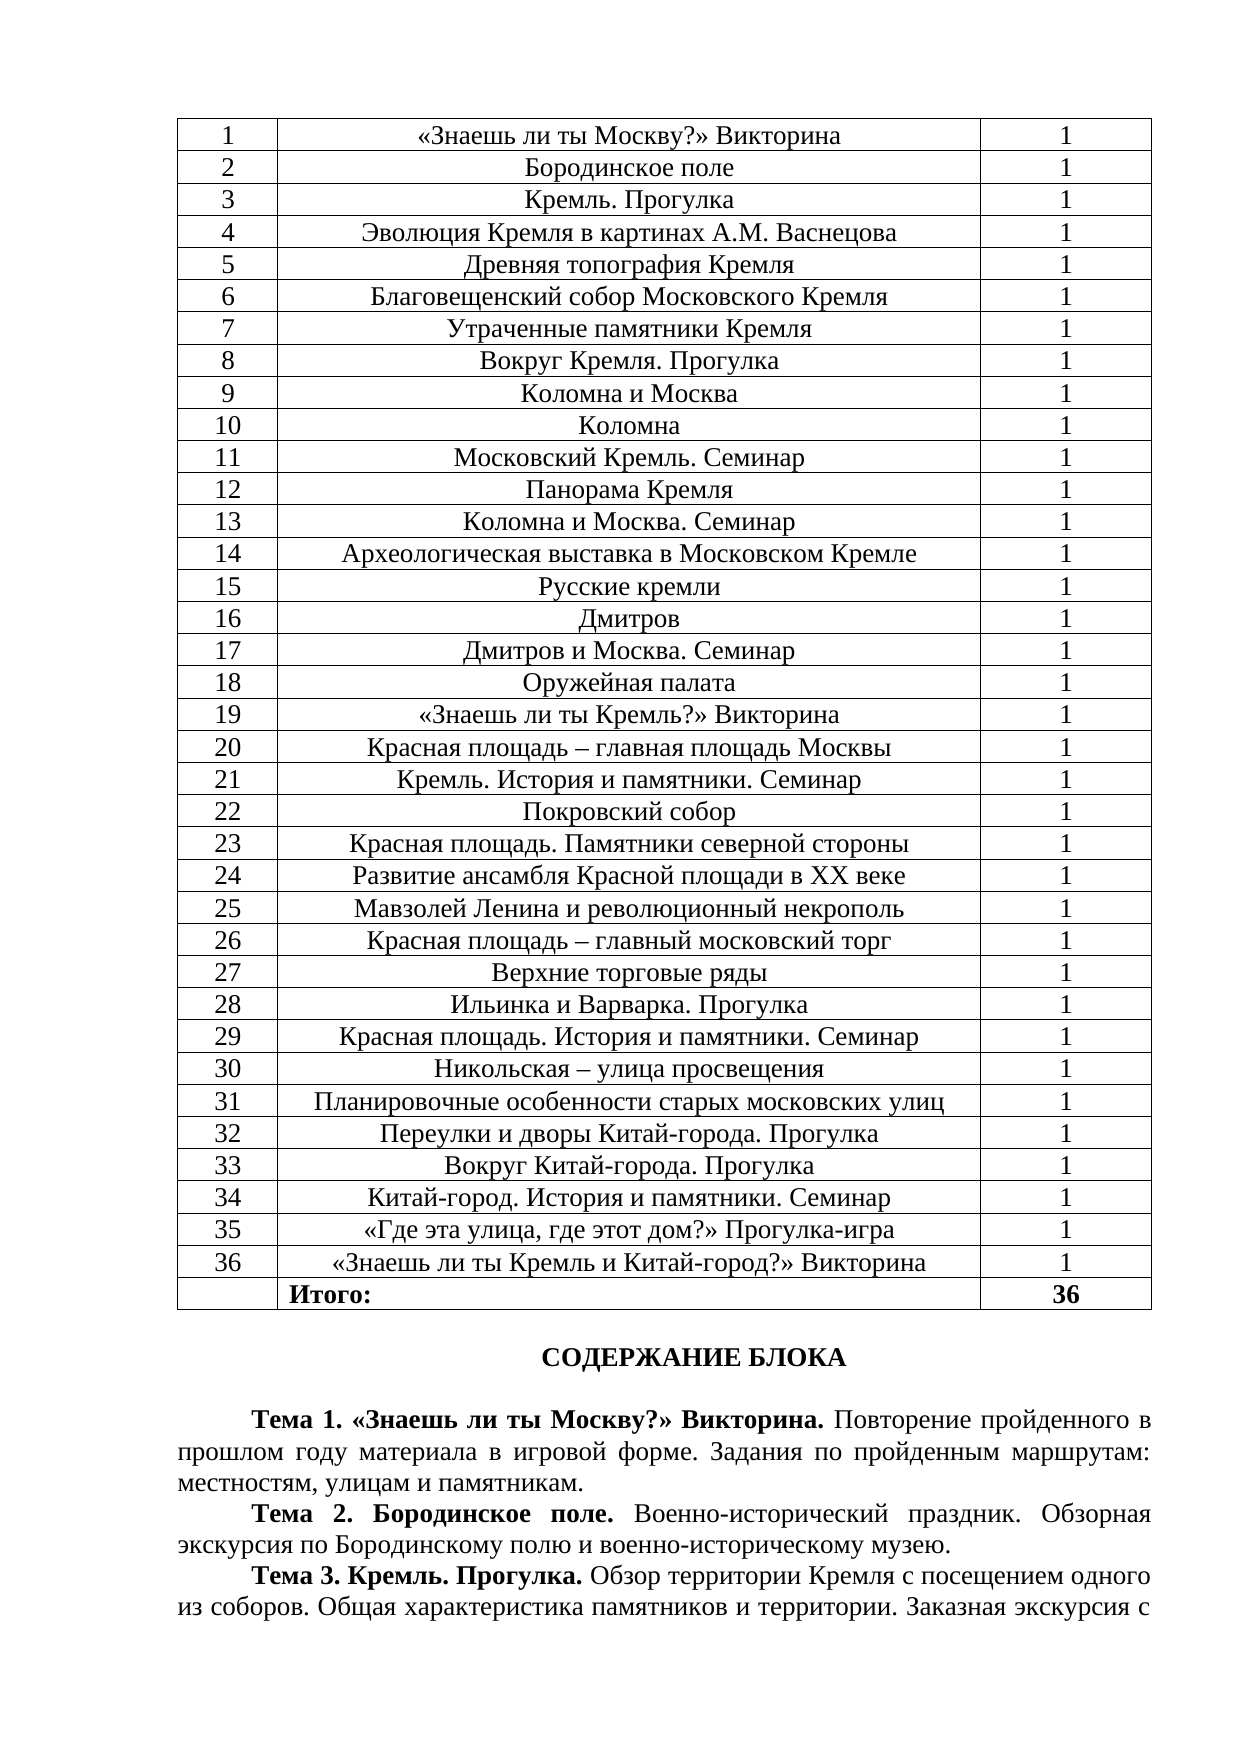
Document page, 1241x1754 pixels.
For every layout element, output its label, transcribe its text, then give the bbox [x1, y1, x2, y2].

table_cell 25 [178, 892, 277, 923]
table_cell 28 [178, 988, 277, 1019]
table_cell 9 [178, 377, 277, 408]
table_cell 29 [178, 1020, 277, 1052]
table_cell Археологическая выставка в Московском Кремле [278, 538, 980, 569]
table_cell Ильинка и Варварка. Прогулка [278, 988, 980, 1019]
table_cell 6 [178, 280, 277, 311]
table_cell 14 [178, 538, 277, 569]
table_cell Итого: [278, 1278, 980, 1309]
table_cell Вокруг Китай-города. Прогулка [278, 1149, 980, 1180]
table_cell 1 [981, 795, 1151, 826]
table_cell 1 [981, 248, 1151, 279]
table_cell 1 [981, 602, 1151, 633]
table_cell 5 [178, 248, 277, 279]
table_cell Коломна и Москва [278, 377, 980, 408]
table_cell Древняя топография Кремля [278, 248, 980, 279]
table_cell Планировочные особенности старых московских улиц [278, 1085, 980, 1116]
table_cell 1 [981, 1117, 1151, 1148]
table_cell Московский Кремль. Семинар [278, 441, 980, 472]
table_cell 7 [178, 312, 277, 343]
table_cell 1 [981, 505, 1151, 537]
table_cell 8 [178, 345, 277, 376]
table_cell Дмитров [278, 602, 980, 633]
table_cell Русские кремли [278, 570, 980, 601]
table_cell [178, 1278, 277, 1309]
table_cell 24 [178, 860, 277, 891]
text Тема 1. «Знаешь ли ты Москву?» Викторина. Повторение пройденного в прошлом году материала в игровой форме. Задания по пройденным маршрутам: местностям, улицам и памятникам. [177, 1403, 1152, 1497]
table_cell 11 [178, 441, 277, 472]
table_cell Красная площадь – главная площадь Москвы [278, 731, 980, 762]
table_cell 21 [178, 763, 277, 794]
table_cell 1 [981, 892, 1151, 923]
table_cell «Знаешь ли ты Кремль?» Викторина [278, 699, 980, 730]
table_cell 10 [178, 409, 277, 440]
table_cell 22 [178, 795, 277, 826]
table_cell 1 [981, 1085, 1151, 1116]
table_cell Панорама Кремля [278, 473, 980, 504]
table_cell Дмитров и Москва. Семинар [278, 634, 980, 665]
table_cell Кремль. Прогулка [278, 184, 980, 215]
table_cell 36 [178, 1246, 277, 1277]
table_cell 1 [981, 1149, 1151, 1180]
table_cell 1 [981, 860, 1151, 891]
table_cell Верхние торговые ряды [278, 956, 980, 987]
table_cell 31 [178, 1085, 277, 1116]
table_cell 1 [981, 1020, 1151, 1052]
table_cell Утраченные памятники Кремля [278, 312, 980, 343]
table_cell 1 [981, 827, 1151, 858]
text Тема 2. Бородинское поле. Военно-исторический праздник. Обзорная экскурсия по Бородинскому полю и военно-историческому музею. [177, 1497, 1152, 1559]
table_cell 1 [981, 1181, 1151, 1212]
table_cell 1 [981, 345, 1151, 376]
table_cell 1 [981, 280, 1151, 311]
table_cell 1 [981, 409, 1151, 440]
table_cell 19 [178, 699, 277, 730]
table_cell 1 [981, 666, 1151, 697]
table_cell 1 [981, 1053, 1151, 1084]
table_cell Китай-город. История и памятники. Семинар [278, 1181, 980, 1212]
table_cell 17 [178, 634, 277, 665]
table_cell 1 [981, 699, 1151, 730]
table_cell Покровский собор [278, 795, 980, 826]
table_cell 1 [981, 570, 1151, 601]
table_cell 1 [981, 634, 1151, 665]
table_cell Благовещенский собор Московского Кремля [278, 280, 980, 311]
table_cell 1 [981, 184, 1151, 215]
table_cell 2 [178, 151, 277, 182]
table_cell 1 [981, 312, 1151, 343]
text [177, 1559, 1152, 1622]
table_cell Вокруг Кремля. Прогулка [278, 345, 980, 376]
table_cell Переулки и дворы Китай-города. Прогулка [278, 1117, 980, 1148]
table_cell 1 [981, 151, 1151, 182]
table_cell 15 [178, 570, 277, 601]
table_cell 1 [981, 119, 1151, 150]
table_cell 34 [178, 1181, 277, 1212]
table_cell 1 [981, 538, 1151, 569]
table_cell 36 [981, 1278, 1151, 1309]
table_cell Никольская – улица просвещения [278, 1053, 980, 1084]
table_cell 12 [178, 473, 277, 504]
table_cell 1 [981, 988, 1151, 1019]
table_cell Красная площадь. Памятники северной стороны [278, 827, 980, 858]
table_cell «Знаешь ли ты Кремль и Китай-город?» Викторина [278, 1246, 980, 1277]
table_cell 32 [178, 1117, 277, 1148]
table_cell «Где эта улица, где этот дом?» Прогулка-игра [278, 1214, 980, 1245]
table_cell 27 [178, 956, 277, 987]
table_cell Коломна и Москва. Семинар [278, 505, 980, 537]
table_cell 1 [981, 377, 1151, 408]
table_cell Мавзолей Ленина и революционный некрополь [278, 892, 980, 923]
table_cell 1 [981, 731, 1151, 762]
table_cell Развитие ансамбля Красной площади в ХХ веке [278, 860, 980, 891]
table_cell 1 [981, 956, 1151, 987]
table_cell Оружейная палата [278, 666, 980, 697]
table_cell 18 [178, 666, 277, 697]
table_cell 13 [178, 505, 277, 537]
table_cell 4 [178, 216, 277, 247]
table_cell 20 [178, 731, 277, 762]
table_cell 35 [178, 1214, 277, 1245]
table_cell 26 [178, 924, 277, 955]
text СОДЕРЖАНИЕ БЛОКА [177, 1341, 1152, 1372]
table_cell 1 [981, 1246, 1151, 1277]
table_cell Коломна [278, 409, 980, 440]
table_cell 1 [981, 216, 1151, 247]
table_cell «Знаешь ли ты Москву?» Викторина [278, 119, 980, 150]
table_cell Красная площадь – главный московский торг [278, 924, 980, 955]
table_cell Эволюция Кремля в картинах А.М. Васнецова [278, 216, 980, 247]
table_cell 33 [178, 1149, 277, 1180]
table_cell 1 [178, 119, 277, 150]
table_cell Бородинское поле [278, 151, 980, 182]
table_cell 1 [981, 1214, 1151, 1245]
table_cell 1 [981, 924, 1151, 955]
table_cell 30 [178, 1053, 277, 1084]
table_cell Кремль. История и памятники. Семинар [278, 763, 980, 794]
table_cell 23 [178, 827, 277, 858]
table_cell 1 [981, 441, 1151, 472]
table_cell 16 [178, 602, 277, 633]
table_cell 1 [981, 473, 1151, 504]
table_cell Красная площадь. История и памятники. Семинар [278, 1020, 980, 1052]
table_cell 3 [178, 184, 277, 215]
table_cell 1 [981, 763, 1151, 794]
